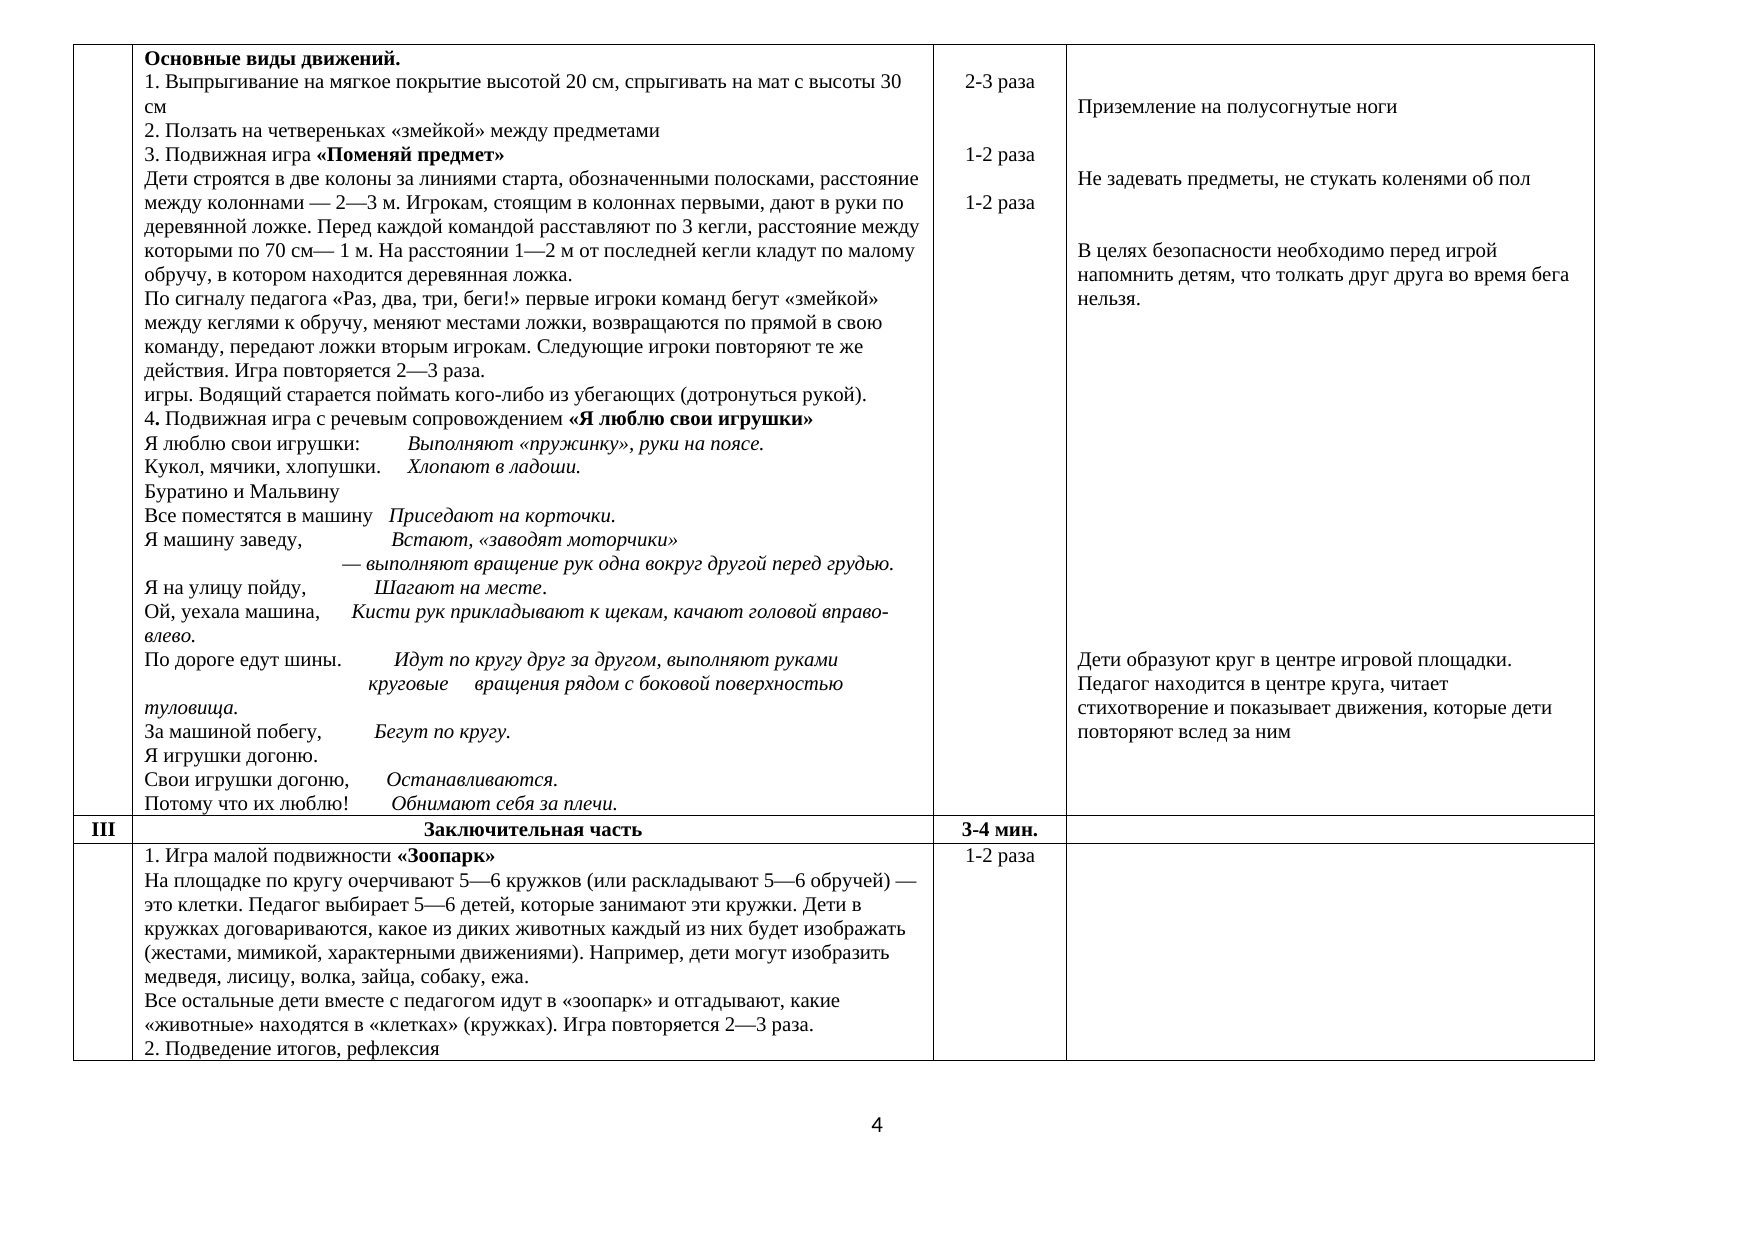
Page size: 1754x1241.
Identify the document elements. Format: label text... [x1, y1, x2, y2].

table_cell 1. Игра малой подвижности «Зоопарк» На площадке по кругу очерчивают 5—6 кружков (или раскладывают 5—6 обручей) — это клетки. Педагог выбирает 5—6 детей, которые занимают эти кружки. Дети в кружках договариваются, какое из диких животных каждый из них будет изображать (жестами, мимикой, характерными движениями). Например, дети могут изобразить медведя, лисицу, волка, зайца, собаку, ежа. Все остальные дети вместе с педагогом идут в «зоопарк» и отгадывают, какие «животные» находятся в «клетках» (кружках). Игра повторяется 2—3 раза. 2. Подведение итогов, рефлексия [133, 844, 933, 1060]
table_cell Заключительная часть [133, 816, 933, 842]
table_cell [74, 45, 132, 815]
table_cell [1067, 816, 1594, 842]
table_cell [1067, 844, 1594, 1060]
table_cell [1067, 45, 1594, 815]
table_cell III [74, 816, 132, 842]
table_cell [934, 45, 1066, 815]
table_cell 3-4 мин. [934, 816, 1066, 842]
table_cell [74, 844, 132, 1060]
table_cell 1-2 раза [934, 844, 1066, 1060]
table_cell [133, 45, 933, 815]
